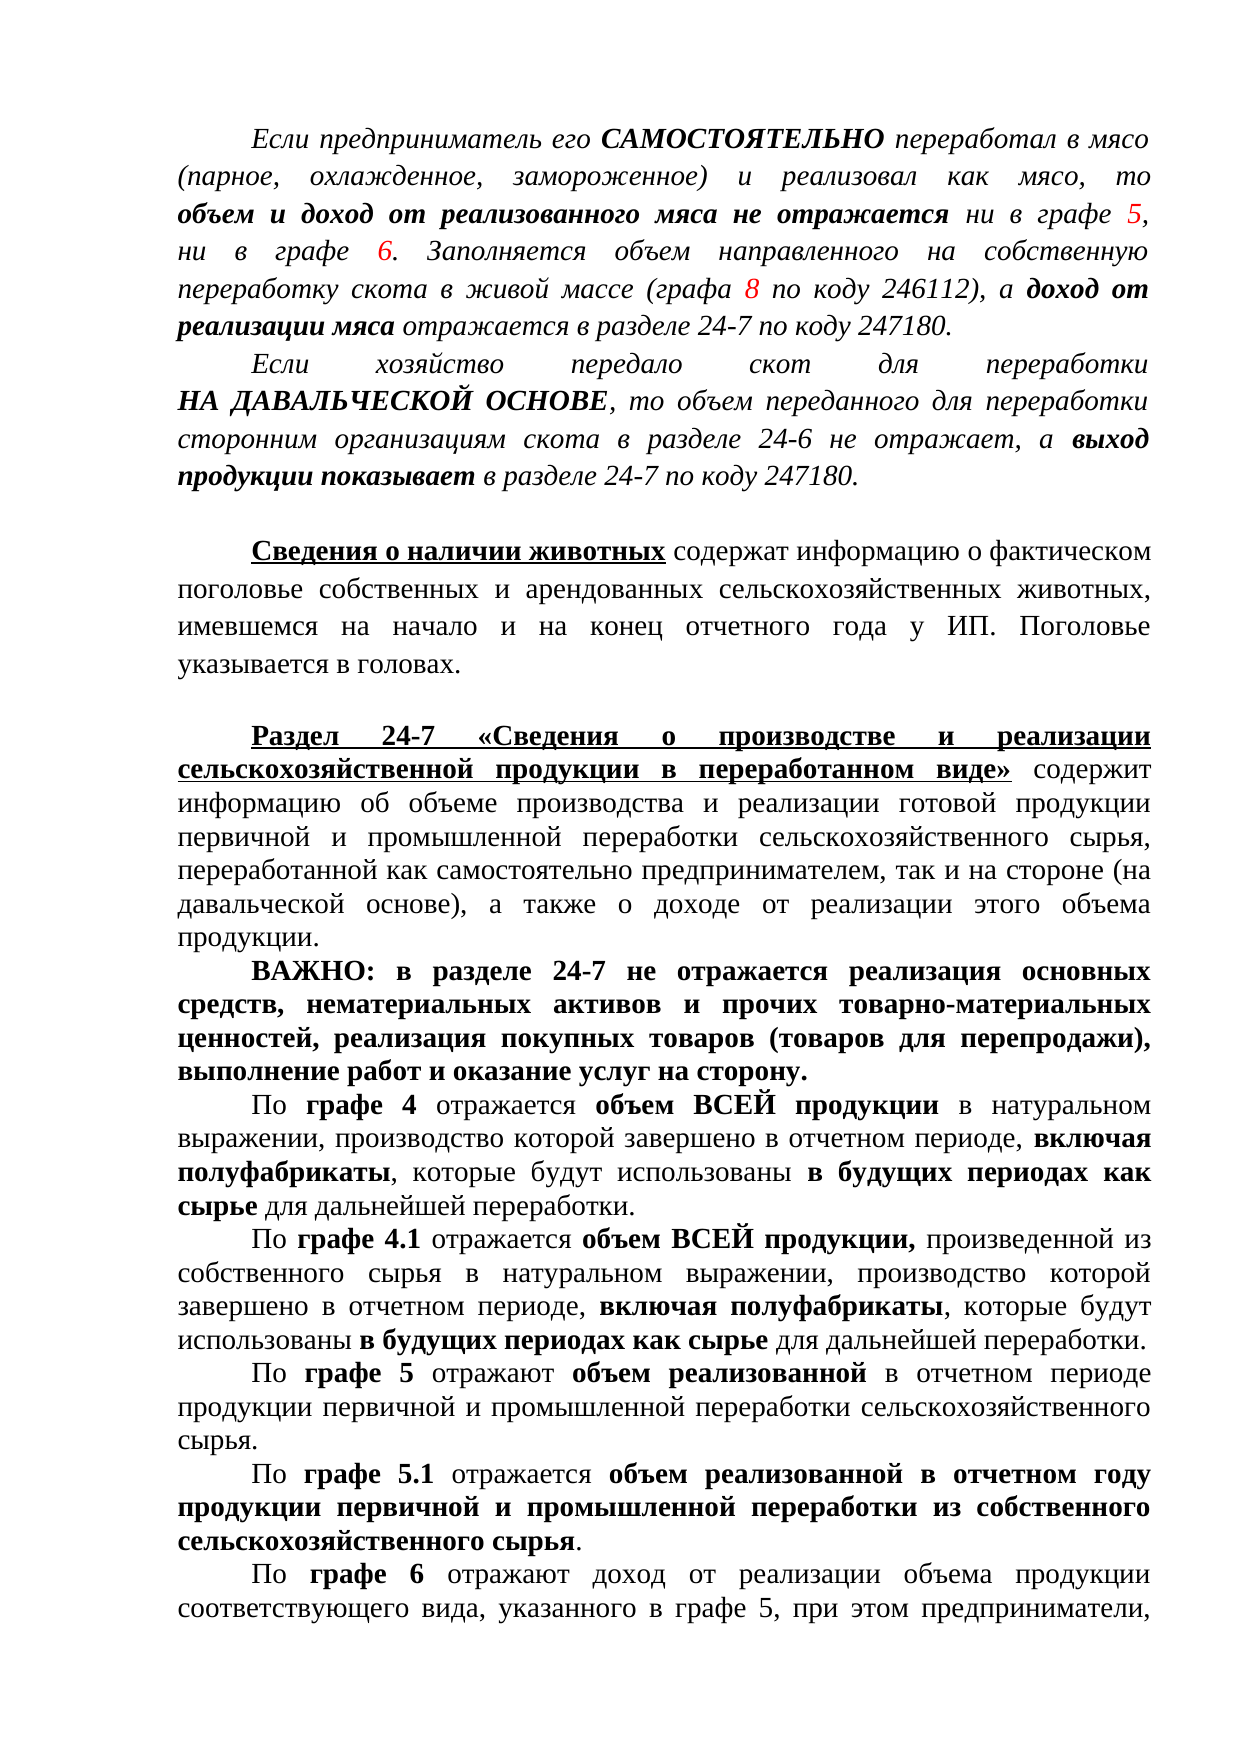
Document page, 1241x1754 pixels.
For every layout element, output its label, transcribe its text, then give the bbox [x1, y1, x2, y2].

text По графе 4 отражается объем ВСЕЙ продукции в натуральном выражении, производство которой завершено в отчетном периоде, включая полуфабрикаты, которые будут использованы в будущих периодах как сырье для дальнейшей переработки. [177, 1087, 1152, 1221]
text ВАЖНО: в разделе 24-7 не отражается реализация основных средств, нематериальных активов и прочих товарно-материальных ценностей, реализация покупных товаров (товаров для перепродажи), выполнение работ и оказание услуг на сторону. [177, 953, 1152, 1087]
text Если хозяйство передало скот для переработки НА ДАВАЛЬЧЕСКОЙ ОСНОВЕ, то объем переданного для переработки сторонним организациям скота в разделе 24-6 не отражает, а выход продукции показывает в разделе 24-7 по коду 247180. [177, 343, 1152, 493]
text По графе 5 отражают объем реализованной в отчетном периоде продукции первичной и промышленной переработки сельскохозяйственного сырья. [177, 1355, 1152, 1456]
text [177, 1557, 1152, 1624]
text Раздел 24-7 «Сведения о производстве и реализации сельскохозяйственной продукции в переработанном виде» содержит информацию об объеме производства и реализации готовой продукции первичной и промышленной переработки сельскохозяйственного сырья, переработанной как самостоятельно предпринимателем, так и на стороне (на давальческой основе), а также о доходе от реализации этого объема продукции. [177, 718, 1152, 953]
text Если предприниматель его САМОСТОЯТЕЛЬНО переработал в мясо (парное, охлажденное, замороженное) и реализовал как мясо, то объем и доход от реализованного мяса не отражается ни в графе 5, ни в графе 6. Заполняется объем направленного на собственную переработку скота в живой массе (графа 8 по коду 246112), а доход от реализации мяса отражается в разделе 24-7 по коду 247180. [177, 118, 1152, 343]
text Сведения о наличии животных содержат информацию о фактическом поголовье собственных и арендованных сельскохозяйственных животных, имевшемся на начало и на конец отчетного года у ИП. Поголовье указывается в головах. [177, 531, 1152, 681]
text По графе 5.1 отражается объем реализованной в отчетном году продукции первичной и промышленной переработки из собственного сельскохозяйственного сырья. [177, 1456, 1152, 1557]
text По графе 4.1 отражается объем ВСЕЙ продукции, произведенной из собственного сырья в натуральном выражении, производство которой завершено в отчетном периоде, включая полуфабрикаты, которые будут использованы в будущих периодах как сырье для дальнейшей переработки. [177, 1221, 1152, 1355]
